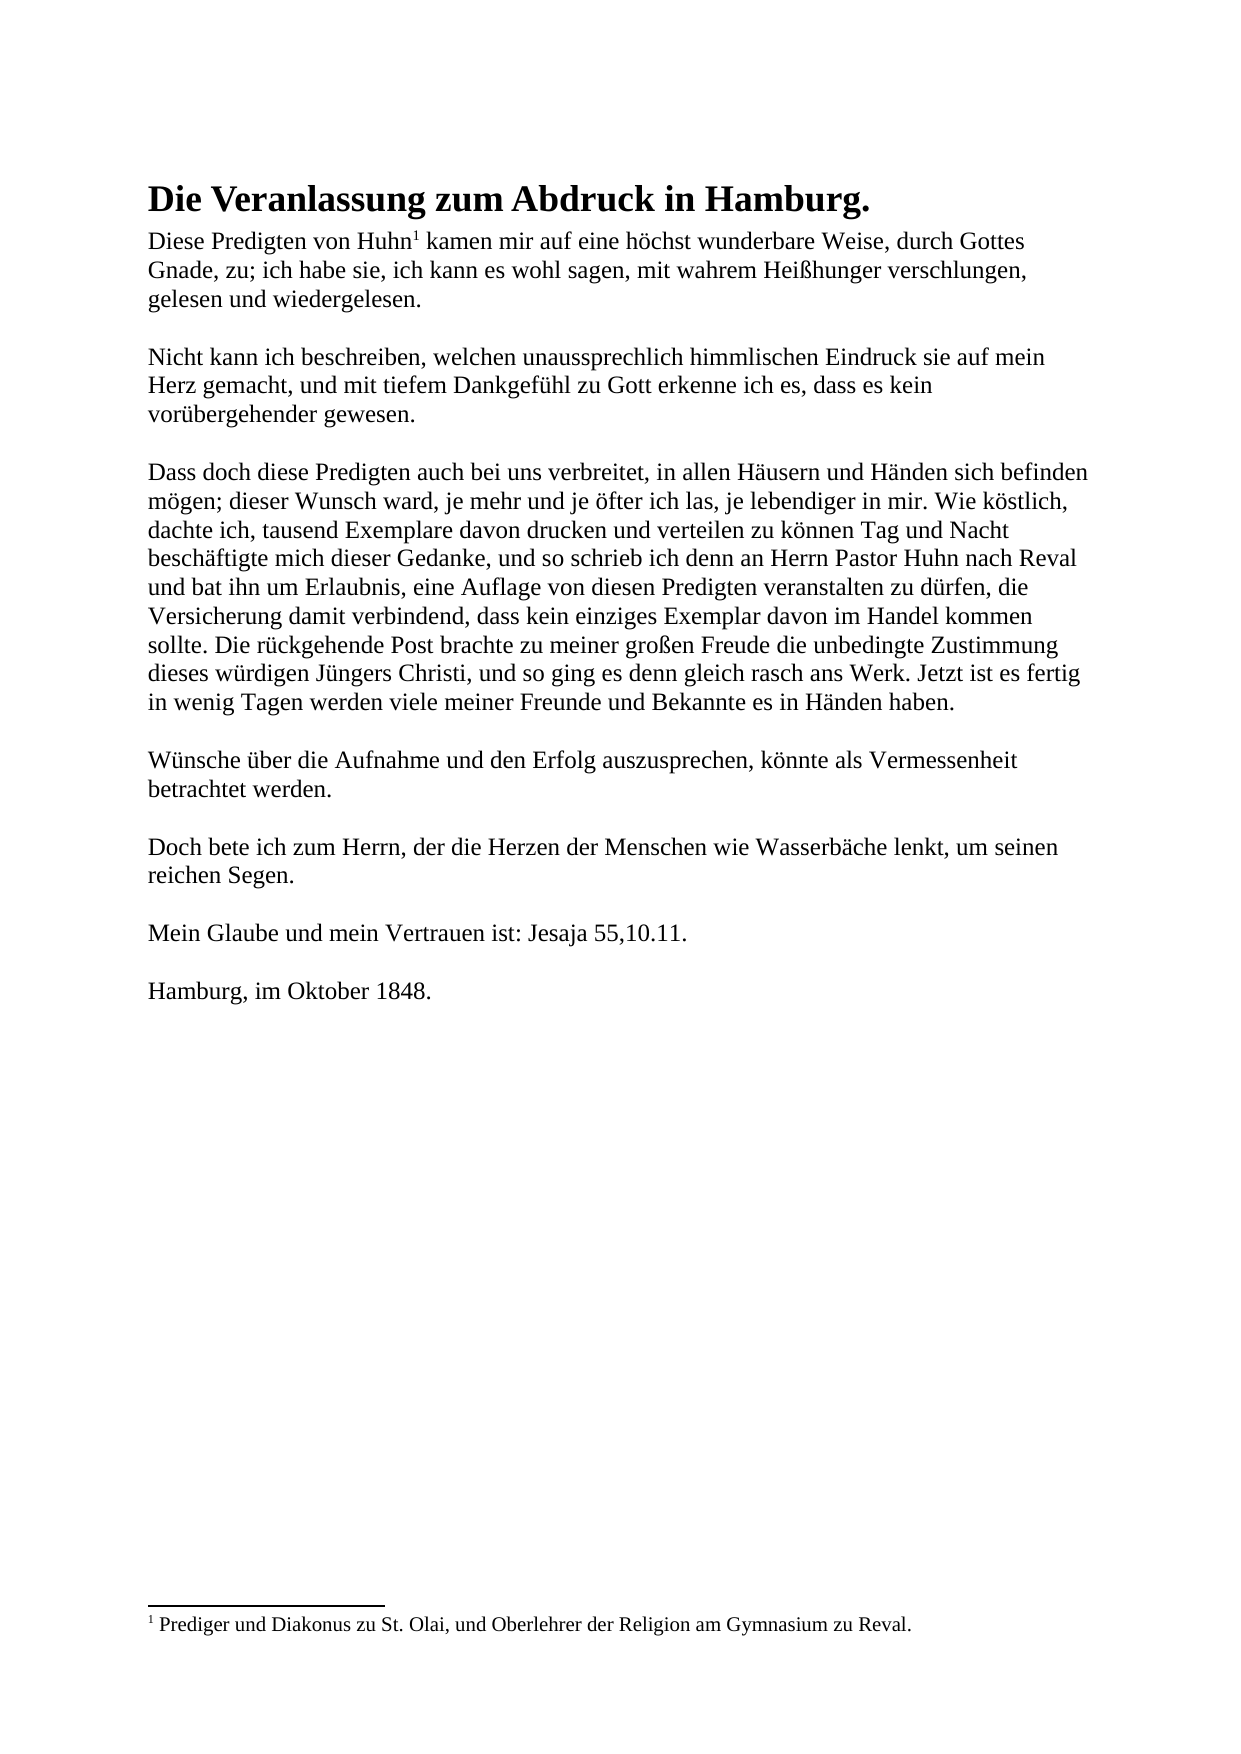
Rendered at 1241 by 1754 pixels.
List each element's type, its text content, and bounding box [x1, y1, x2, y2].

text Mein Glaube und mein Vertrauen ist: Jesaja 55,10.11. [148, 918, 1093, 947]
text Doch bete ich zum Herrn, der die Herzen der Menschen wie Wasserbäche lenkt, um seinen reichen Segen. [148, 832, 1093, 889]
text Dass doch diese Predigten auch bei uns verbreitet, in allen Häusern und Händen sich befinden mögen; dieser Wunsch ward, je mehr und je öfter ich las, je lebendiger in mir. Wie köstlich, dachte ich, tausend Exemplare davon drucken und verteilen zu können Tag und Nacht beschäftigte mich dieser Gedanke, und so schrieb ich denn an Herrn Pastor Huhn nach Reval und bat ihn um Erlaubnis, eine Auflage von diesen Predigten veranstalten zu dürfen, die Versicherung damit verbindend, dass kein einziges Exemplar davon im Handel kommen sollte. Die rückgehende Post brachte zu meiner großen Freude die unbedingte Zustimmung dieses würdigen Jüngers Christi, und so ging es denn gleich rasch ans Werk. Jetzt ist es fertig in wenig Tagen werden viele meiner Freunde und Bekannte es in Händen haben. [148, 457, 1093, 716]
text Hamburg, im Oktober 1848. [148, 976, 1093, 1005]
text Wünsche über die Aufnahme und den Erfolg auszusprechen, könnte als Vermessenheit betrachtet werden. [148, 745, 1093, 803]
text Diese Predigten von Huhn kamen mir auf eine höchst wunderbare Weise, durch Gottes Gnade, zu; ich habe sie, ich kann es wohl sagen, mit wahrem Heißhunger verschlungen, gelesen und wiedergelesen. [148, 226, 1093, 313]
subtitle Die Veranlassung zum Abdruck in Hamburg. [148, 177, 1093, 220]
text Nicht kann ich beschreiben, welchen unaussprechlich himmlischen Eindruck sie auf mein Herz gemacht, und mit tiefem Dankgefühl zu Gott erkenne ich es, dass es kein vorübergehender gewesen. [148, 342, 1093, 428]
